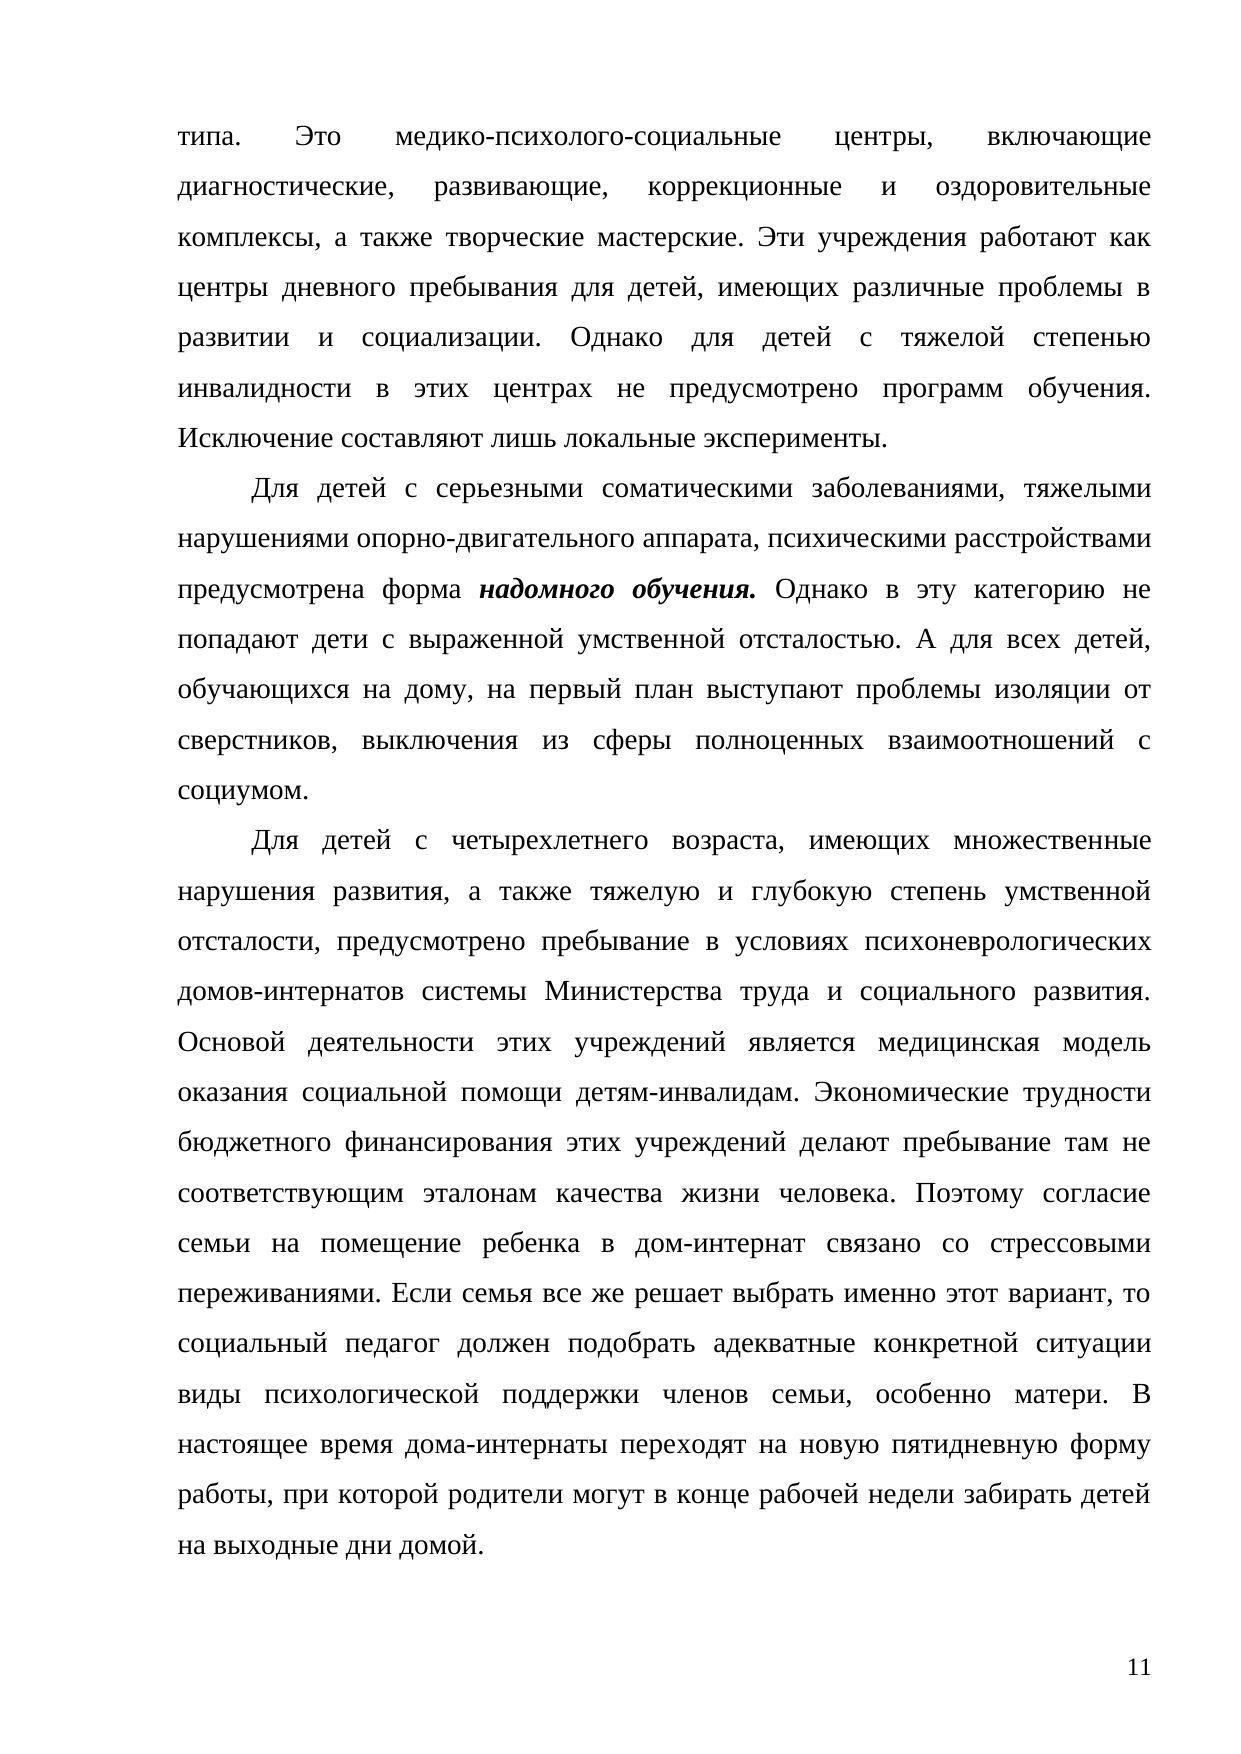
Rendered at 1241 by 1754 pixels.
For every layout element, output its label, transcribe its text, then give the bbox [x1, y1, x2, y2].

text Для детей с четырехлетнего возраста, имеющих множественные нарушения развития, а также тяжелую и глубокую степень умственной отсталости, предусмотрено пребывание в условиях психоневрологических домов-интернатов системы Министерства труда и социального развития. Основой деятельности этих учреждений является медицинская модель оказания социальной помощи детям-инвалидам. Экономические трудности бюджетного финансирования этих учреждений делают пребывание там не соответствующим эталонам качества жизни человека. Поэтому согласие семьи на помещение ребенка в дом-интернат связано со стрессовыми переживаниями. Если семья все же решает выбрать именно этот вариант, то социальный педагог должен подобрать адекватные конкретной ситуации виды психологической поддержки членов семьи, особенно матери. В настоящее время дома-интернаты переходят на новую пятидневную форму работы, при которой родители могут в конце рабочей недели забирать детей на выходные дни домой. [177, 822, 1152, 1560]
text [177, 118, 1152, 453]
text Для детей с серьезными соматическими заболеваниями, тяжелыми нарушениями опорно-двигательного аппарата, психическими расстройствами предусмотрена форма надомного обучения. Однако в эту категорию не попадают дети с выраженной умственной отсталостью. А для всех детей, обучающихся на дому, на первый план выступают проблемы изоляции от сверстников, выключения из сферы полноценных взаимоотношений с социумом. [177, 470, 1152, 806]
